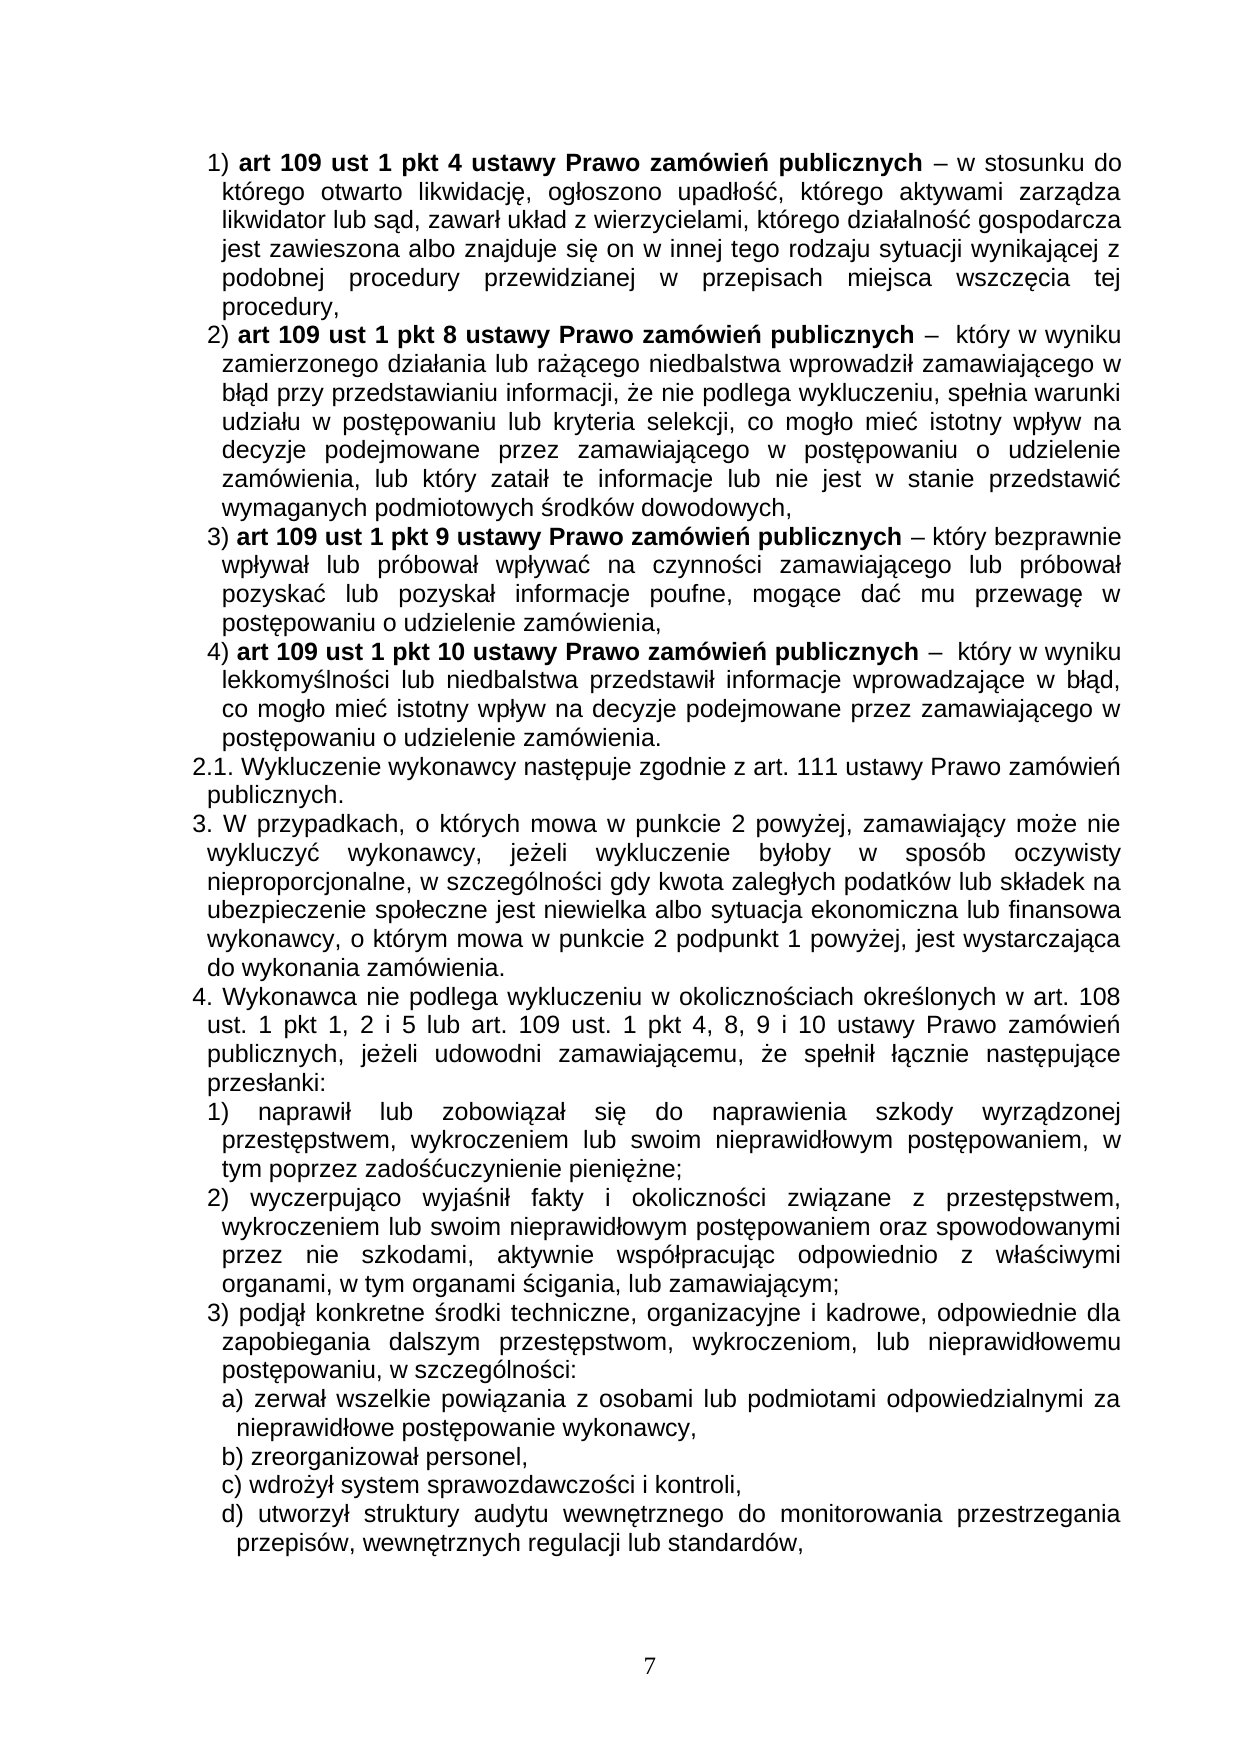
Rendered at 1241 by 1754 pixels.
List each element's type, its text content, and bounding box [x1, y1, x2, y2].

text 2) wyczerpująco wyjaśnił fakty i okoliczności związane z przestępstwem, wykroczeniem lub swoim nieprawidłowym postępowaniem oraz spowodowanymi przez nie szkodami, aktywnie współpracując odpowiednio z właściwymi organami, w tym organami ścigania, lub zamawiającym; [207, 1183, 1122, 1298]
text c) wdrożył system sprawozdawczości i kontroli, [221, 1470, 1122, 1499]
text 2.1. Wykluczenie wykonawcy następuje zgodnie z art. 111 ustawy Prawo zamówień publicznych. [192, 751, 1122, 809]
text b) zreorganizował personel, [221, 1441, 1122, 1470]
text 3. W przypadkach, o których mowa w punkcie 2 powyżej, zamawiający może nie wykluczyć wykonawcy, jeżeli wykluczenie byłoby w sposób oczywisty nieproporcjonalne, w szczególności gdy kwota zaległych podatków lub składek na ubezpieczenie społeczne jest niewielka albo sytuacja ekonomiczna lub finansowa wykonawcy, o którym mowa w punkcie 2 podpunkt 1 powyżej, jest wystarczająca do wykonania zamówienia. [192, 809, 1122, 981]
text 4. Wykonawca nie podlega wykluczeniu w okolicznościach określonych w art. 108 ust. 1 pkt 1, 2 i 5 lub art. 109 ust. 1 pkt 4, 8, 9 i 10 ustawy Prawo zamówień publicznych, jeżeli udowodni zamawiającemu, że spełnił łącznie następujące przesłanki: [192, 981, 1122, 1096]
text 4) art 109 ust 1 pkt 10 ustawy Prawo zamówień publicznych – który w wyniku lekkomyślności lub niedbalstwa przedstawił informacje wprowadzające w błąd, co mogło mieć istotny wpływ na decyzje podejmowane przez zamawiającego w postępowaniu o udzielenie zamówienia. [207, 636, 1122, 751]
text d) utworzył struktury audytu wewnętrznego do monitorowania przestrzegania przepisów, wewnętrznych regulacji lub standardów, [221, 1499, 1122, 1556]
text 3) art 109 ust 1 pkt 9 ustawy Prawo zamówień publicznych – który bezprawnie wpływał lub próbował wpływać na czynności zamawiającego lub próbował pozyskać lub pozyskał informacje poufne, mogące dać mu przewagę w postępowaniu o udzielenie zamówienia, [207, 521, 1122, 636]
text a) zerwał wszelkie powiązania z osobami lub podmiotami odpowiedzialnymi za nieprawidłowe postępowanie wykonawcy, [221, 1384, 1122, 1441]
text 1) naprawił lub zobowiązał się do naprawienia szkody wyrządzonej przestępstwem, wykroczeniem lub swoim nieprawidłowym postępowaniem, w tym poprzez zadośćuczynienie pieniężne; [207, 1096, 1122, 1183]
text 3) podjął konkretne środki techniczne, organizacyjne i kadrowe, odpowiednie dla zapobiegania dalszym przestępstwom, wykroczeniom, lub nieprawidłowemu postępowaniu, w szczególności: [207, 1298, 1122, 1384]
text 2) art 109 ust 1 pkt 8 ustawy Prawo zamówień publicznych – który w wyniku zamierzonego działania lub rażącego niedbalstwa wprowadził zamawiającego w błąd przy przedstawianiu informacji, że nie podlega wykluczeniu, spełnia warunki udziału w postępowaniu lub kryteria selekcji, co mogło mieć istotny wpływ na decyzje podejmowane przez zamawiającego w postępowaniu o udzielenie zamówienia, lub który zataił te informacje lub nie jest w stanie przedstawić wymaganych podmiotowych środków dowodowych, [207, 320, 1122, 521]
text 1) art 109 ust 1 pkt 4 ustawy Prawo zamówień publicznych – w stosunku do którego otwarto likwidację, ogłoszono upadłość, którego aktywami zarządza likwidator lub sąd, zawarł układ z wierzycielami, którego działalność gospodarcza jest zawieszona albo znajduje się on w innej tego rodzaju sytuacji wynikającej z podobnej procedury przewidzianej w przepisach miejsca wszczęcia tej procedury, [207, 148, 1122, 320]
